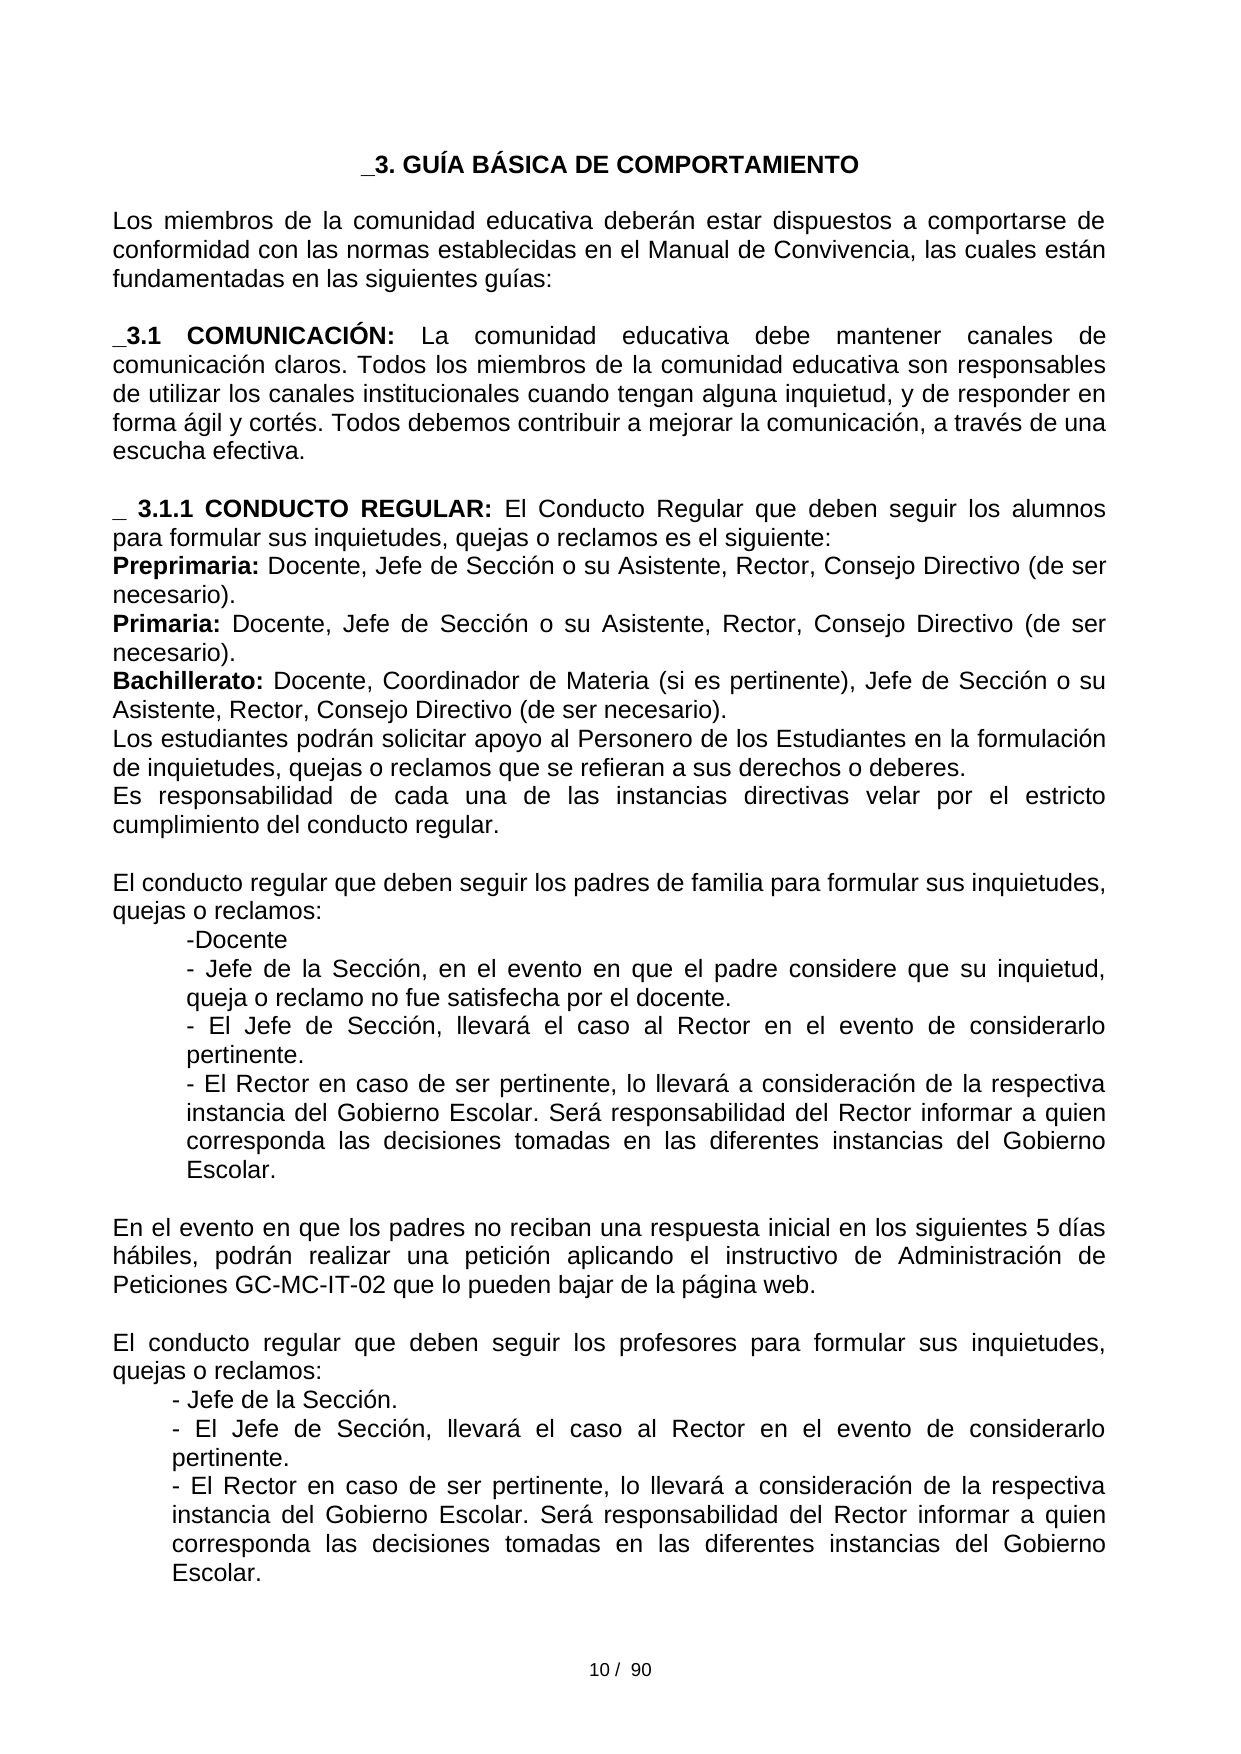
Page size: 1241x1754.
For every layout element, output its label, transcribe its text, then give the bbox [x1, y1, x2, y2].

text -Docente [186, 925, 1108, 954]
text En el evento en que los padres no reciban una respuesta inicial en los siguientes 5 días hábiles, podrán realizar una petición aplicando el instructivo de Administración de Peticiones GC-MC-IT-02 que lo pueden bajar de la página web. [112, 1213, 1108, 1299]
text Preprimaria: Docente, Jefe de Sección o su Asistente, Rector, Consejo Directivo (de ser necesario). [112, 551, 1108, 609]
text Bachillerato: Docente, Coordinador de Materia (si es pertinente), Jefe de Sección o su Asistente, Rector, Consejo Directivo (de ser necesario). [112, 666, 1108, 724]
text _3.1 COMUNICACIÓN: La comunidad educativa debe mantener canales de comunicación claros. Todos los miembros de la comunidad educativa son responsables de utilizar los canales institucionales cuando tengan alguna inquietud, y de responder en forma ágil y cortés. Todos debemos contribuir a mejorar la comunicación, a través de una escucha efectiva. [112, 321, 1108, 465]
text Los miembros de la comunidad educativa deberán estar dispuestos a comportarse de conformidad con las normas establecidas en el Manual de Convivencia, las cuales están fundamentadas en las siguientes guías: [112, 206, 1108, 293]
text - Jefe de la Sección, en el evento en que el padre considere que su inquietud, queja o reclamo no fue satisfecha por el docente. [186, 954, 1108, 1011]
text El conducto regular que deben seguir los padres de familia para formular sus inquietudes, quejas o reclamos: [112, 868, 1108, 925]
text - El Jefe de Sección, llevará el caso al Rector en el evento de considerarlo pertinente. [186, 1011, 1108, 1069]
text - El Rector en caso de ser pertinente, lo llevará a consideración de la respectiva instancia del Gobierno Escolar. Será responsabilidad del Rector informar a quien corresponda las decisiones tomadas en las diferentes instancias del Gobierno Escolar. [186, 1069, 1108, 1184]
text Primaria: Docente, Jefe de Sección o su Asistente, Rector, Consejo Directivo (de ser necesario). [112, 609, 1108, 666]
text - El Rector en caso de ser pertinente, lo llevará a consideración de la respectiva instancia del Gobierno Escolar. Será responsabilidad del Rector informar a quien corresponda las decisiones tomadas en las diferentes instancias del Gobierno Escolar. [172, 1471, 1108, 1586]
text Los estudiantes podrán solicitar apoyo al Personero de los Estudiantes en la formulación de inquietudes, quejas o reclamos que se refieran a sus derechos o deberes. [112, 724, 1108, 781]
text _ 3.1.1 CONDUCTO REGULAR: El Conducto Regular que deben seguir los alumnos para formular sus inquietudes, quejas o reclamos es el siguiente: [112, 494, 1108, 551]
text - El Jefe de Sección, llevará el caso al Rector en el evento de considerarlo pertinente. [172, 1414, 1108, 1471]
text _3. GUÍA BÁSICA DE COMPORTAMIENTO [112, 150, 1108, 179]
text Es responsabilidad de cada una de las instancias directivas velar por el estricto cumplimiento del conducto regular. [112, 781, 1108, 839]
text El conducto regular que deben seguir los profesores para formular sus inquietudes, quejas o reclamos: [112, 1328, 1108, 1385]
text - Jefe de la Sección. [172, 1385, 1108, 1414]
